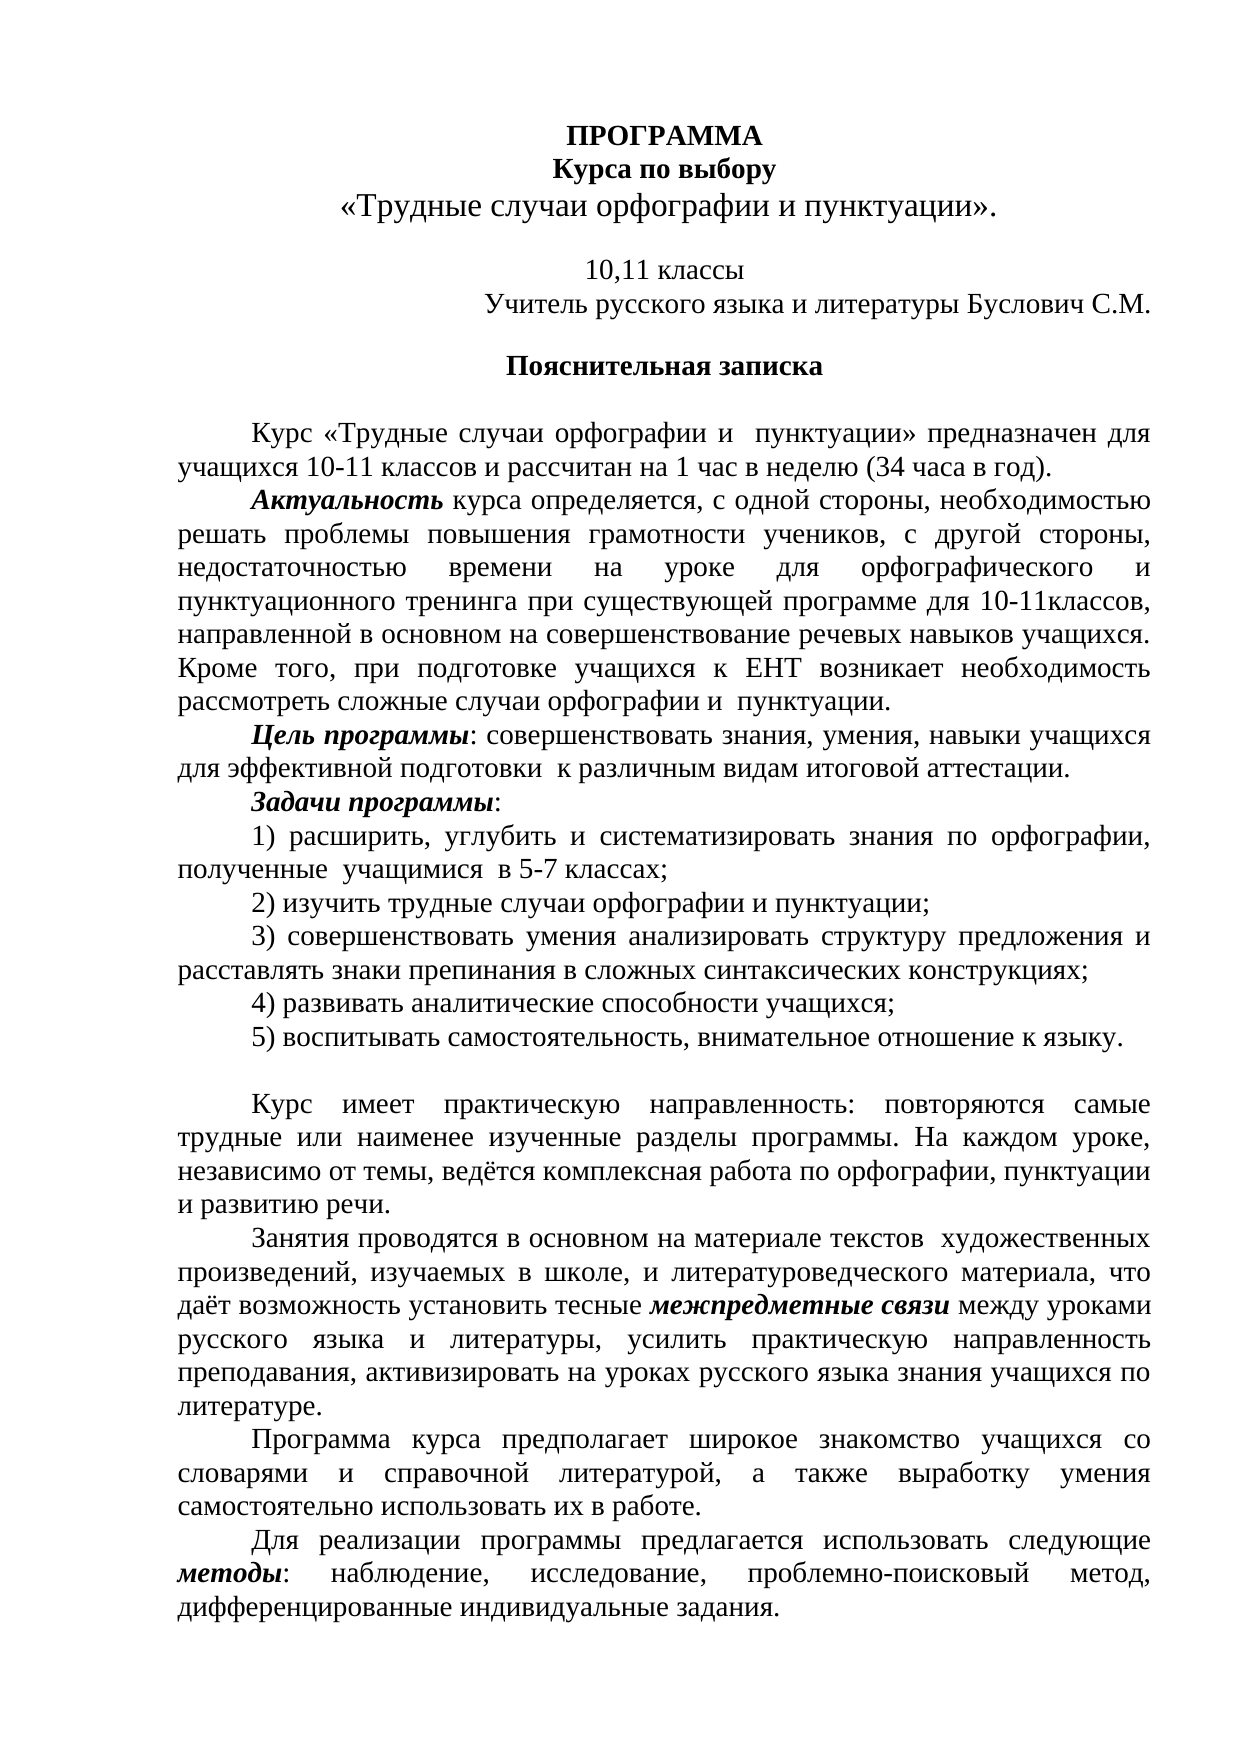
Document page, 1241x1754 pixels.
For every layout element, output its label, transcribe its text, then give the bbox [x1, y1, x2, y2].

text Задачи программы: [177, 784, 1152, 818]
text 2) изучить трудные случаи орфографии и пунктуации; [177, 885, 1152, 918]
text 10,11 классы [177, 252, 1152, 286]
text Пояснительная записка [177, 348, 1152, 382]
text 5) воспитывать самостоятельность, внимательное отношение к языку. [177, 1019, 1152, 1052]
text ПРОГРАММА [177, 118, 1152, 152]
text 1) расширить, углубить и систематизировать знания по орфографии, полученные учащимися в 5-7 классах; [177, 818, 1152, 885]
text Актуальность курса определяется, с одной стороны, необходимостью решать проблемы повышения грамотности учеников, с другой стороны, недостаточностью времени на уроке для орфографического и пунктуационного тренинга при существующей программе для 10-11классов, направленной в основном на совершенствование речевых навыков учащихся. Кроме того, при подготовке учащихся к ЕНТ возникает необходимость рассмотреть сложные случаи орфографии и пунктуации. [177, 482, 1152, 717]
text Цель программы: совершенствовать знания, умения, навыки учащихся для эффективной подготовки к различным видам итоговой аттестации. [177, 717, 1152, 784]
text 4) развивать аналитические способности учащихся; [177, 985, 1152, 1019]
text Учитель русского языка и литературы Буслович С.М. [177, 286, 1152, 319]
text Занятия проводятся в основном на материале текстов художественных произведений, изучаемых в школе, и литературоведческого материала, что даёт возможность установить тесные межпредметные связи между уроками русского языка и литературы, усилить практическую направленность преподавания, активизировать на уроках русского языка знания учащихся по литературе. [177, 1220, 1152, 1421]
text Курс имеет практическую направленность: повторяются самые трудные или наименее изученные разделы программы. На каждом уроке, независимо от темы, ведётся комплексная работа по орфографии, пунктуации и развитию речи. [177, 1086, 1152, 1220]
text 3) совершенствовать умения анализировать структуру предложения и расставлять знаки препинания в сложных синтаксических конструкциях; [177, 918, 1152, 985]
text Для реализации программы предлагается использовать следующие методы: наблюдение, исследование, проблемно-поисковый метод, дифференцированные индивидуальные задания. [177, 1522, 1152, 1623]
text Курс «Трудные случаи орфографии и пунктуации» предназначен для учащихся 10-11 классов и рассчитан на 1 час в неделю (34 часа в год). [177, 415, 1152, 482]
text Курса по выбору [177, 152, 1152, 185]
text Программа курса предполагает широкое знакомство учащихся со словарями и справочной литературой, а также выработку умения самостоятельно использовать их в работе. [177, 1421, 1152, 1522]
text «Трудные случаи орфографии и пунктуации». [177, 185, 1152, 223]
